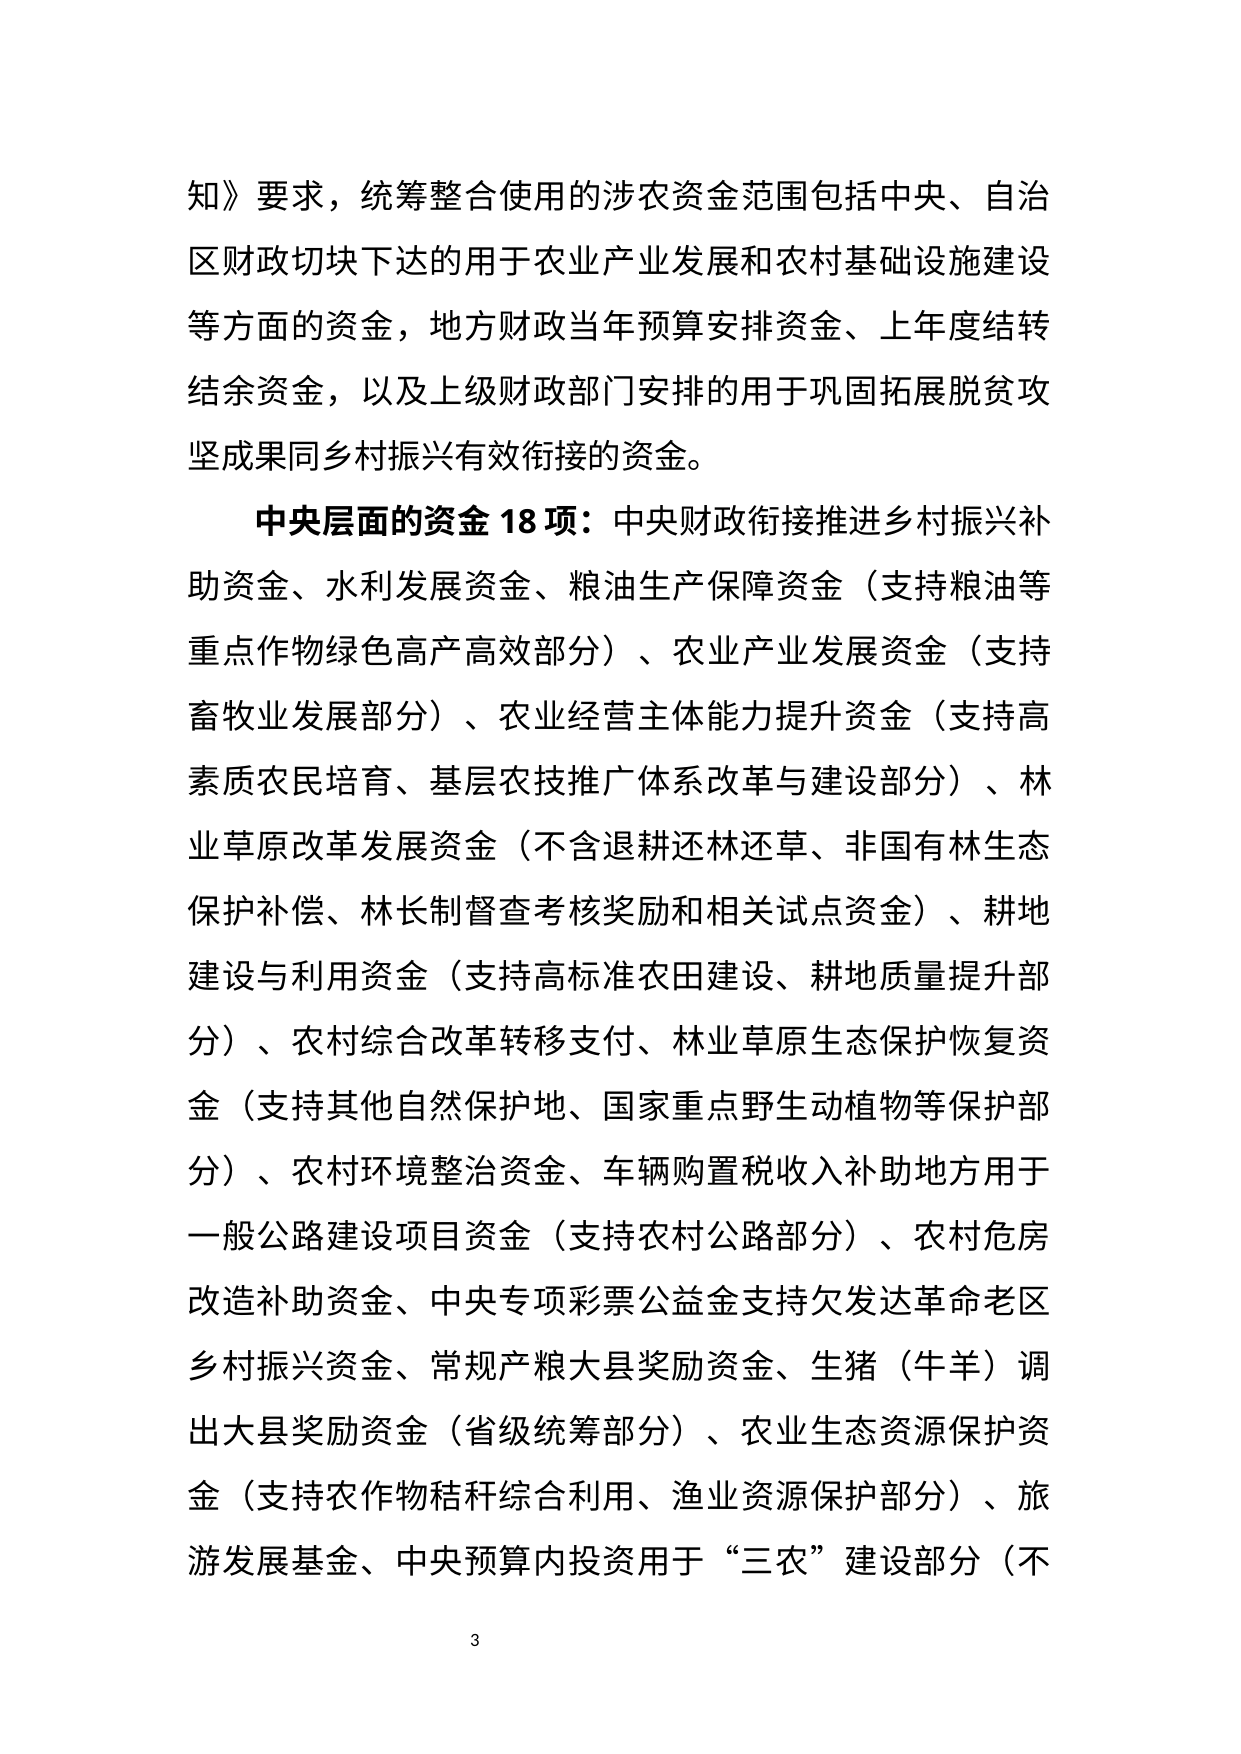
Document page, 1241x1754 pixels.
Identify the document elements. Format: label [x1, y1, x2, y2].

text [187, 162, 1053, 487]
text [187, 487, 1053, 1592]
